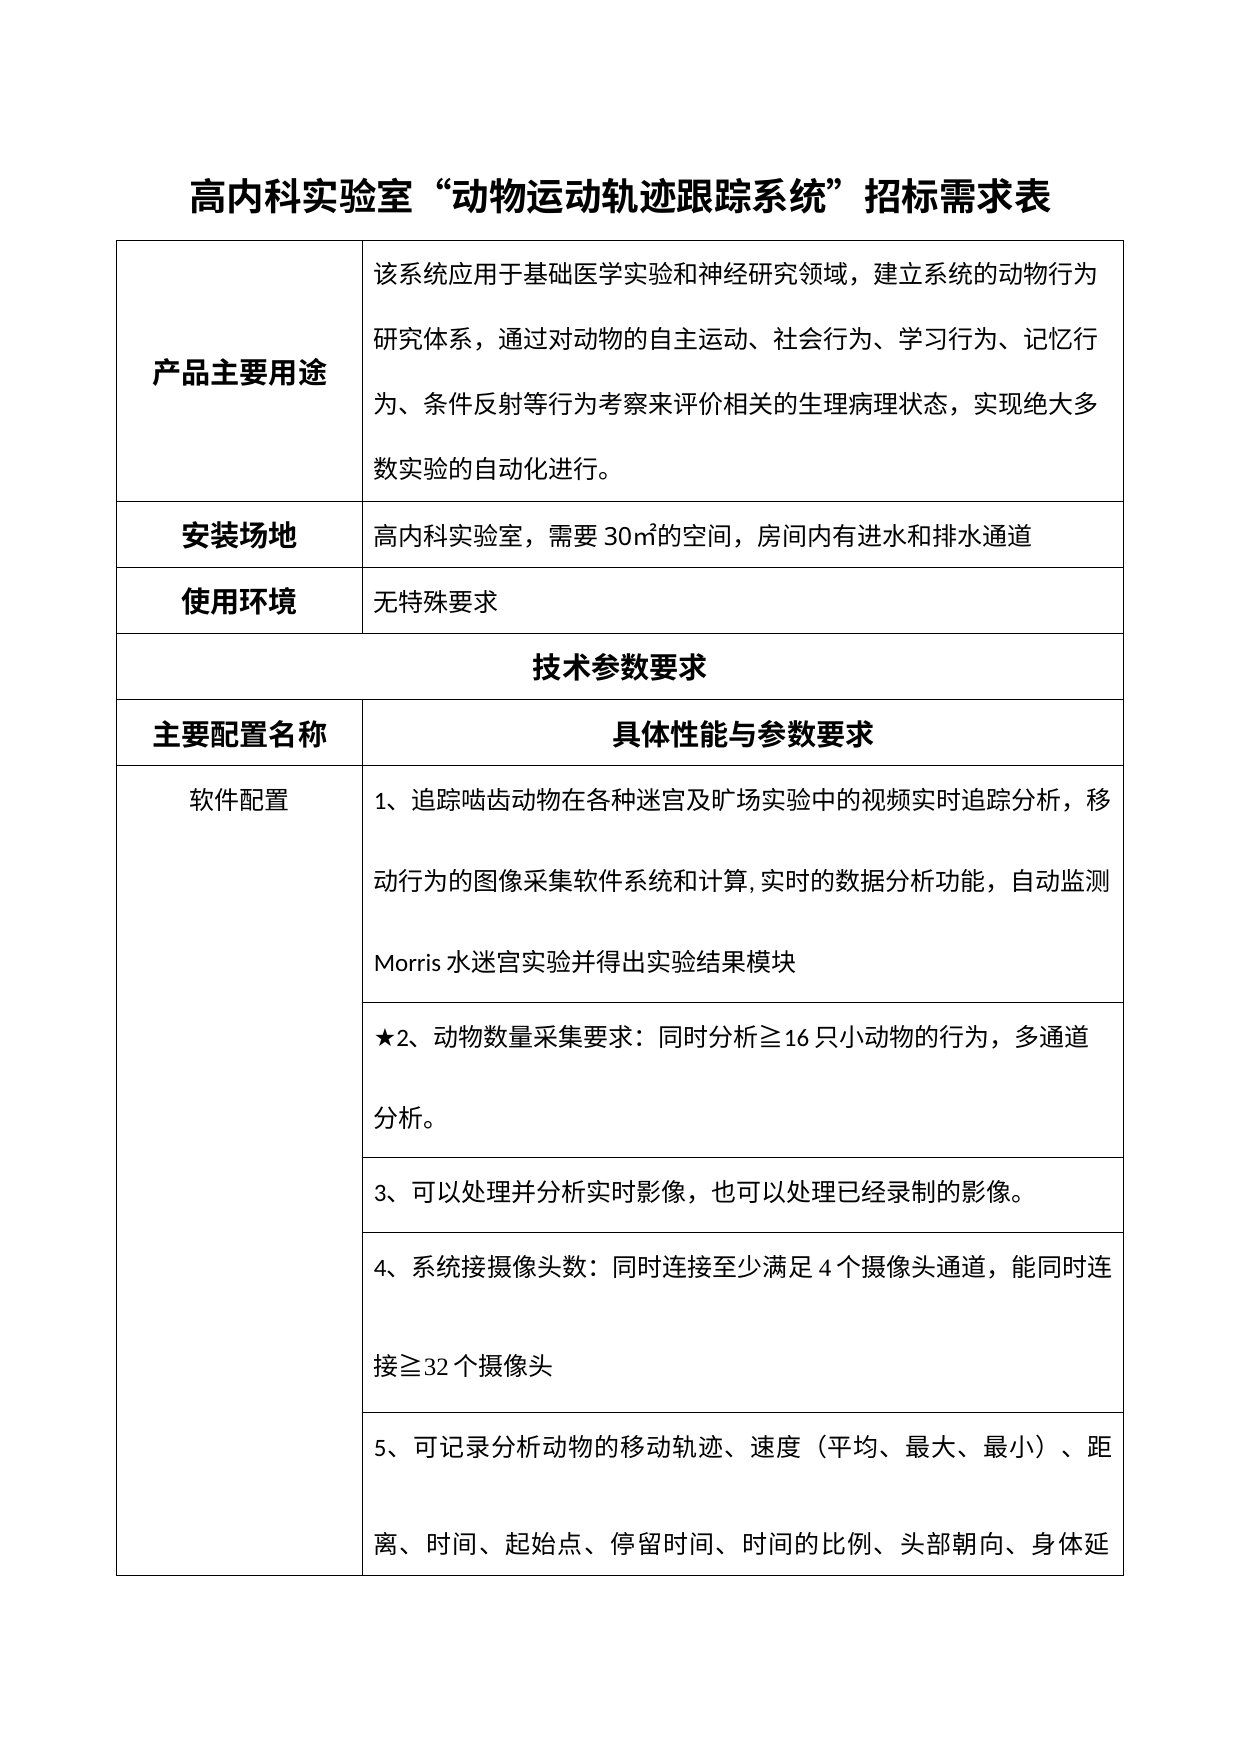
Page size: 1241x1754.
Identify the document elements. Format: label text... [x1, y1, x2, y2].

table_cell 4、系统接摄像头数：同时连接至少满足4个摄像头通道，能同时连接≧32个摄像头 [363, 1233, 1123, 1412]
table_cell 具体性能与参数要求 [363, 700, 1123, 765]
table_header 该系统应用于基础医学实验和神经研究领域，建立系统的动物行为研究体系，通过对动物的自主运动、社会行为、学习行为、记忆行为、条件反射等行为考察来评价相关的生理病理状态，实现绝大多数实验的自动化进行。 [363, 241, 1123, 501]
table_cell 高内科实验室，需要30㎡的空间，房间内有进水和排水通道 [363, 502, 1123, 567]
table_cell 3、可以处理并分析实时影像，也可以处理已经录制的影像。 [363, 1158, 1123, 1232]
table_cell 使用环境 [117, 568, 362, 633]
table_cell 主要配置名称 [117, 700, 362, 765]
table_cell 安装场地 [117, 502, 362, 567]
text 高内科实验室“动物运动轨迹跟踪系统”招标需求表 [112, 162, 1128, 227]
table_cell 软件配置 [117, 766, 362, 1575]
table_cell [363, 1413, 1123, 1575]
table_cell 1、追踪啮齿动物在各种迷宫及旷场实验中的视频实时追踪分析，移动行为的图像采集软件系统和计算, 实时的数据分析功能，自动监测Morris水迷宫实验并得出实验结果模块 [363, 766, 1123, 1002]
table_cell 技术参数要求 [117, 634, 1123, 699]
table_cell 无特殊要求 [363, 568, 1123, 633]
table_header 产品主要用途 [117, 241, 362, 501]
table_cell ★2、动物数量采集要求：同时分析≧16只小动物的行为，多通道分析。 [363, 1003, 1123, 1157]
